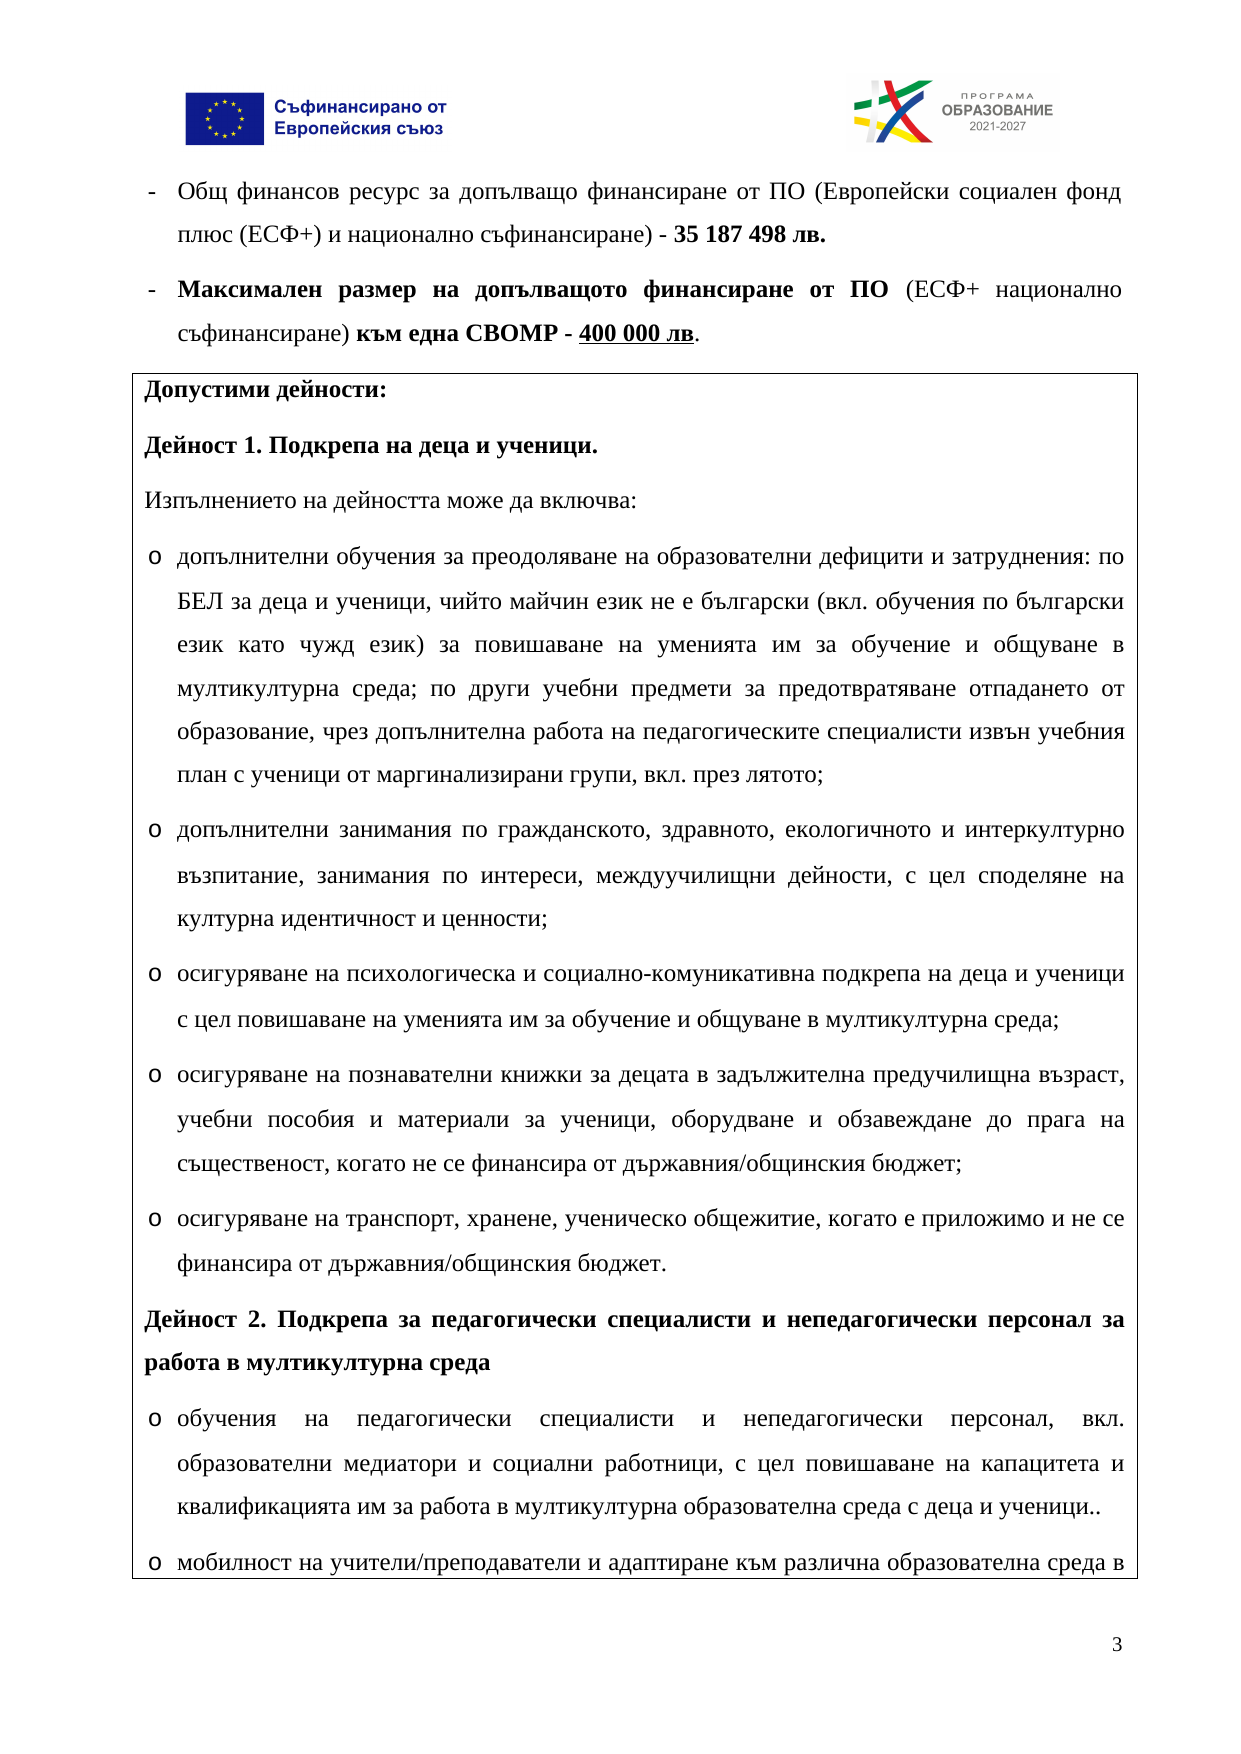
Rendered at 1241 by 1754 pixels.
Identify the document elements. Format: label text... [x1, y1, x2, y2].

list Общ финансов ресурс за допълващо финансиране от ПО (Европейски социален фонд плюс (ЕСФ+) и национално съфинансиране) - 35 187 498 лв. [148, 176, 1122, 248]
picture [846, 73, 1060, 152]
picture [178, 85, 453, 152]
list Максимален размер на допълващото финансиране от ПО (ЕСФ+ национално съфинансиране) към една СВОМР - 400 000 лв. [148, 274, 1122, 346]
